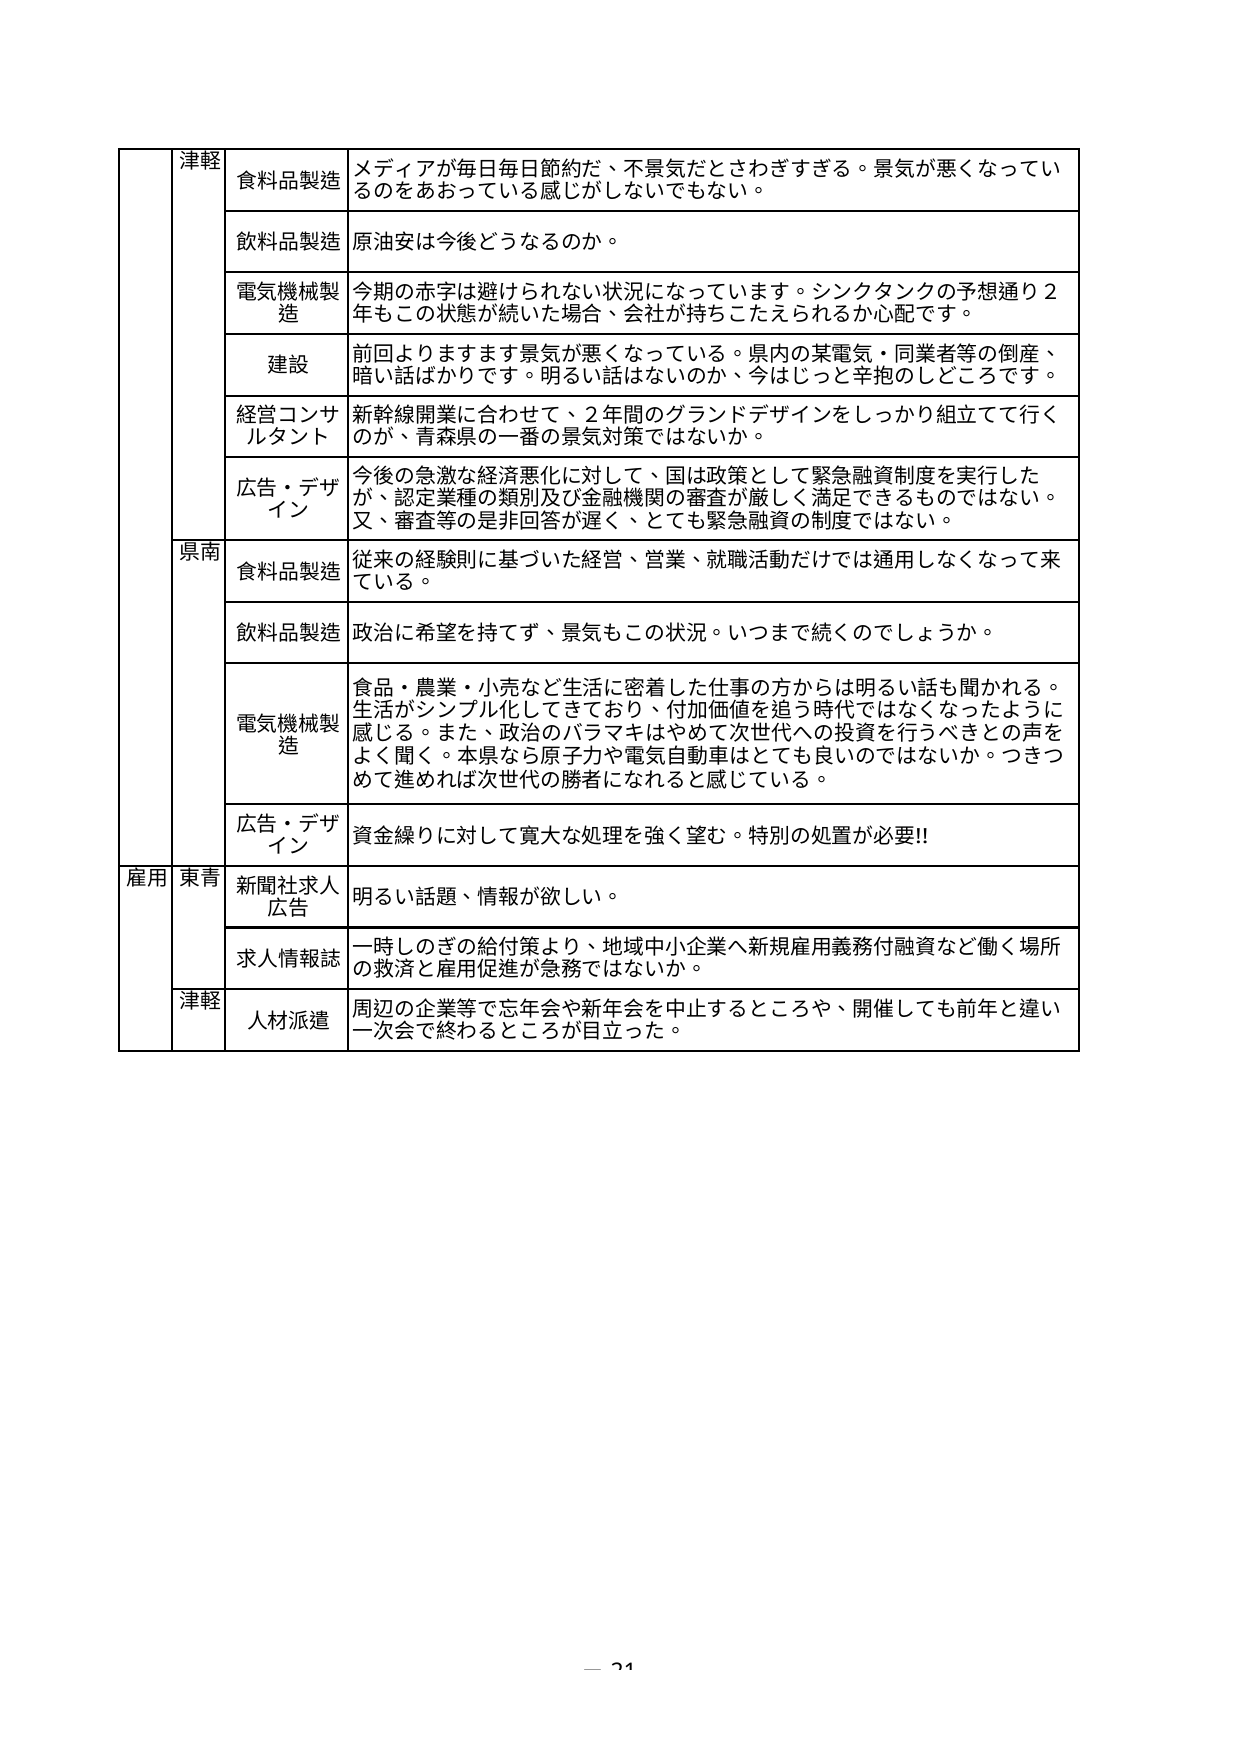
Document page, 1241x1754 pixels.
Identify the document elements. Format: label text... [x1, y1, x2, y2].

table_cell 今期の赤字は避けられない状況になっています。シンクタンクの予想通り２ 年もこの状態が続いた場合、会社が持ちこたえられるか心配です。 [349, 273, 1078, 333]
table_cell 津軽 [173, 150, 224, 539]
table_cell 津軽 [173, 990, 224, 1050]
table_cell 雇用 [120, 867, 171, 1050]
table_cell 電気機械製造 [226, 273, 347, 333]
table_cell 東青 [173, 867, 224, 988]
table_cell 一時しのぎの給付策より、地域中小企業へ新規雇用義務付融資など働く場所の救済と雇用促進が急務ではないか。 [349, 929, 1078, 988]
table_cell 広告・デザイン [226, 805, 347, 865]
table_cell 今後の急激な経済悪化に対して、国は政策として緊急融資制度を実行した が、認定業種の類別及び金融機関の審査が厳しく満足できるものではない。又、審査等の是非回答が遅く、とても緊急融資の制度ではない。 [349, 458, 1078, 539]
table_cell 食料品製造 [226, 541, 347, 601]
table_cell 政治に希望を持てず、景気もこの状況。いつまで続くのでしょうか。 [349, 603, 1078, 662]
table_cell 従来の経験則に基づいた経営、営業、就職活動だけでは通用しなくなって来ている。 [349, 541, 1078, 601]
table_cell 経営コンサルタント [226, 397, 347, 456]
table_cell 前回よりますます景気が悪くなっている。県内の某電気・同業者等の倒産、暗い話ばかりです。明るい話はないのか、今はじっと辛抱のしどころです。 [349, 335, 1078, 394]
table_cell 食品・農業・小売など生活に密着した仕事の方からは明るい話も聞かれる。生活がシンプル化してきており、付加価値を追う時代ではなくなったように感じる。また、政治のバラマキはやめて次世代への投資を行うべきとの声をよく聞く。本県なら原子力や電気自動車はとても良いのではないか。つきつめて進めれば次世代の勝者になれると感じている。 [349, 664, 1078, 803]
table_cell 新聞社求人広告 [226, 867, 347, 926]
table_cell 人材派遣 [226, 990, 347, 1050]
table_cell 電気機械製造 [226, 664, 347, 803]
table_cell 新幹線開業に合わせて、２年間のグランドデザインをしっかり組立てて行くのが、青森県の一番の景気対策ではないか。 [349, 397, 1078, 456]
table_cell メディアが毎日毎日節約だ、不景気だとさわぎすぎる。景気が悪くなっているのをあおっている感じがしないでもない。 [349, 150, 1078, 209]
table_cell 広告・デザイン [226, 458, 347, 539]
table_cell 飲料品製造 [226, 603, 347, 662]
table_cell 県南 [173, 541, 224, 865]
table_cell 飲料品製造 [226, 212, 347, 271]
table_cell 原油安は今後どうなるのか。 [349, 212, 1078, 271]
table_cell 明るい話題、情報が欲しい。 [349, 867, 1078, 926]
table_cell 求人情報誌 [226, 929, 347, 988]
table_cell 建設 [226, 335, 347, 394]
table_cell 食料品製造 [226, 150, 347, 209]
table_cell 周辺の企業等で忘年会や新年会を中止するところや、開催しても前年と違い一次会で終わるところが目立った。 [349, 990, 1078, 1050]
table_cell 資金繰りに対して寛大な処理を強く望む。特別の処置が必要!! [349, 805, 1078, 865]
table_cell 企業 [120, 150, 171, 865]
